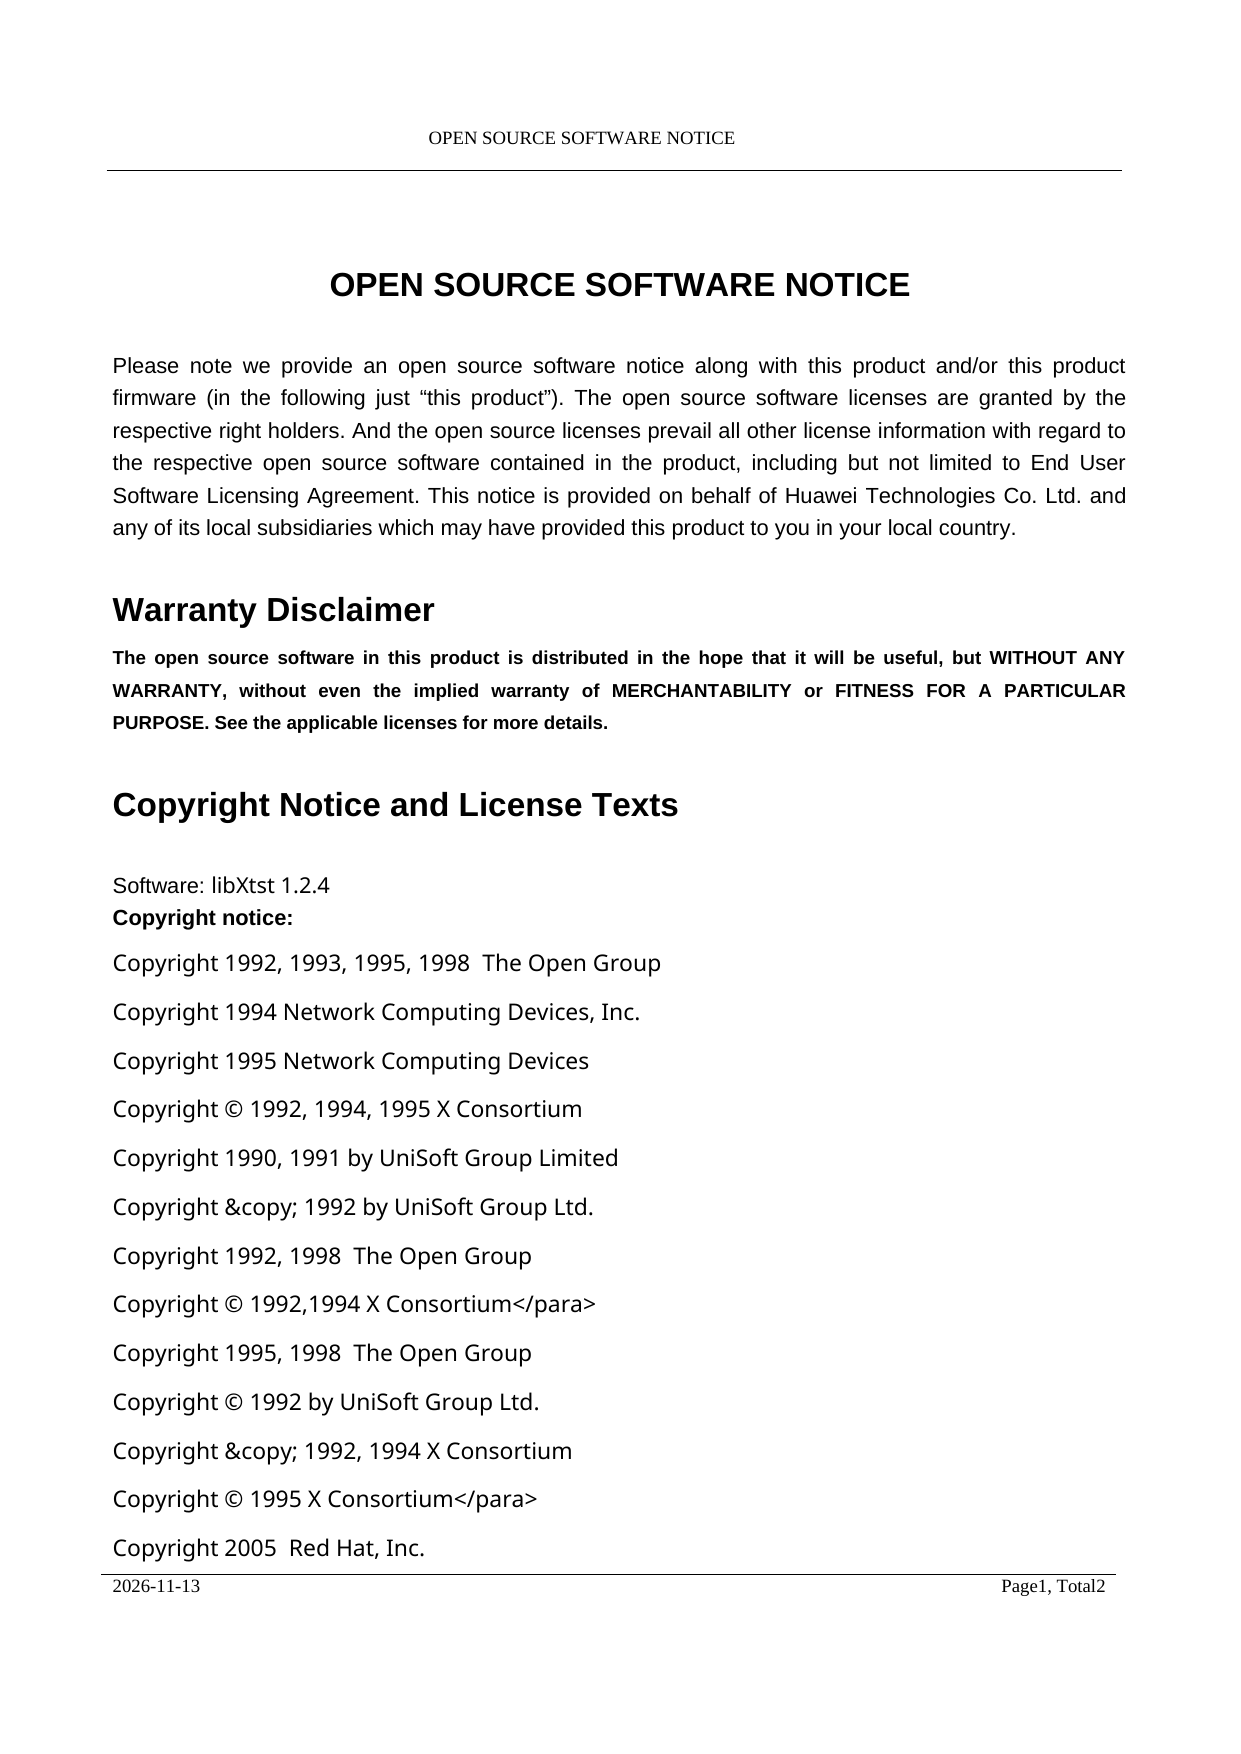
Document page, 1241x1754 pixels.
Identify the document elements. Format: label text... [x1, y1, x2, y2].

text Warranty Disclaimer [112, 576, 1128, 641]
text Please note we provide an open source software notice along with this product and/or this product firmware (in the following just “this product”). The open source software licenses are granted by the respective right holders. And the open source licenses prevail all other license information with regard to the respective open source software contained in the product, including but not limited to End User Software Licensing Agreement. This notice is provided on behalf of Huawei Technologies Co. Ltd. and any of its local subsidiaries which may have provided this product to you in your local country. [112, 349, 1128, 544]
text Copyright Notice and License Texts [112, 771, 1128, 836]
text Copyright notice: [112, 901, 1128, 934]
text The open source software in this product is distributed in the hope that it will be useful, but WITHOUT ANY WARRANTY, without even the implied warranty of MERCHANTABILITY or FITNESS FOR A PARTICULAR PURPOSE. See the applicable licenses for more details. [112, 641, 1128, 739]
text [112, 947, 1128, 1564]
text Software: libXtst 1.2.4 [112, 869, 1128, 901]
text OPEN SOURCE SOFTWARE NOTICE [112, 251, 1128, 316]
